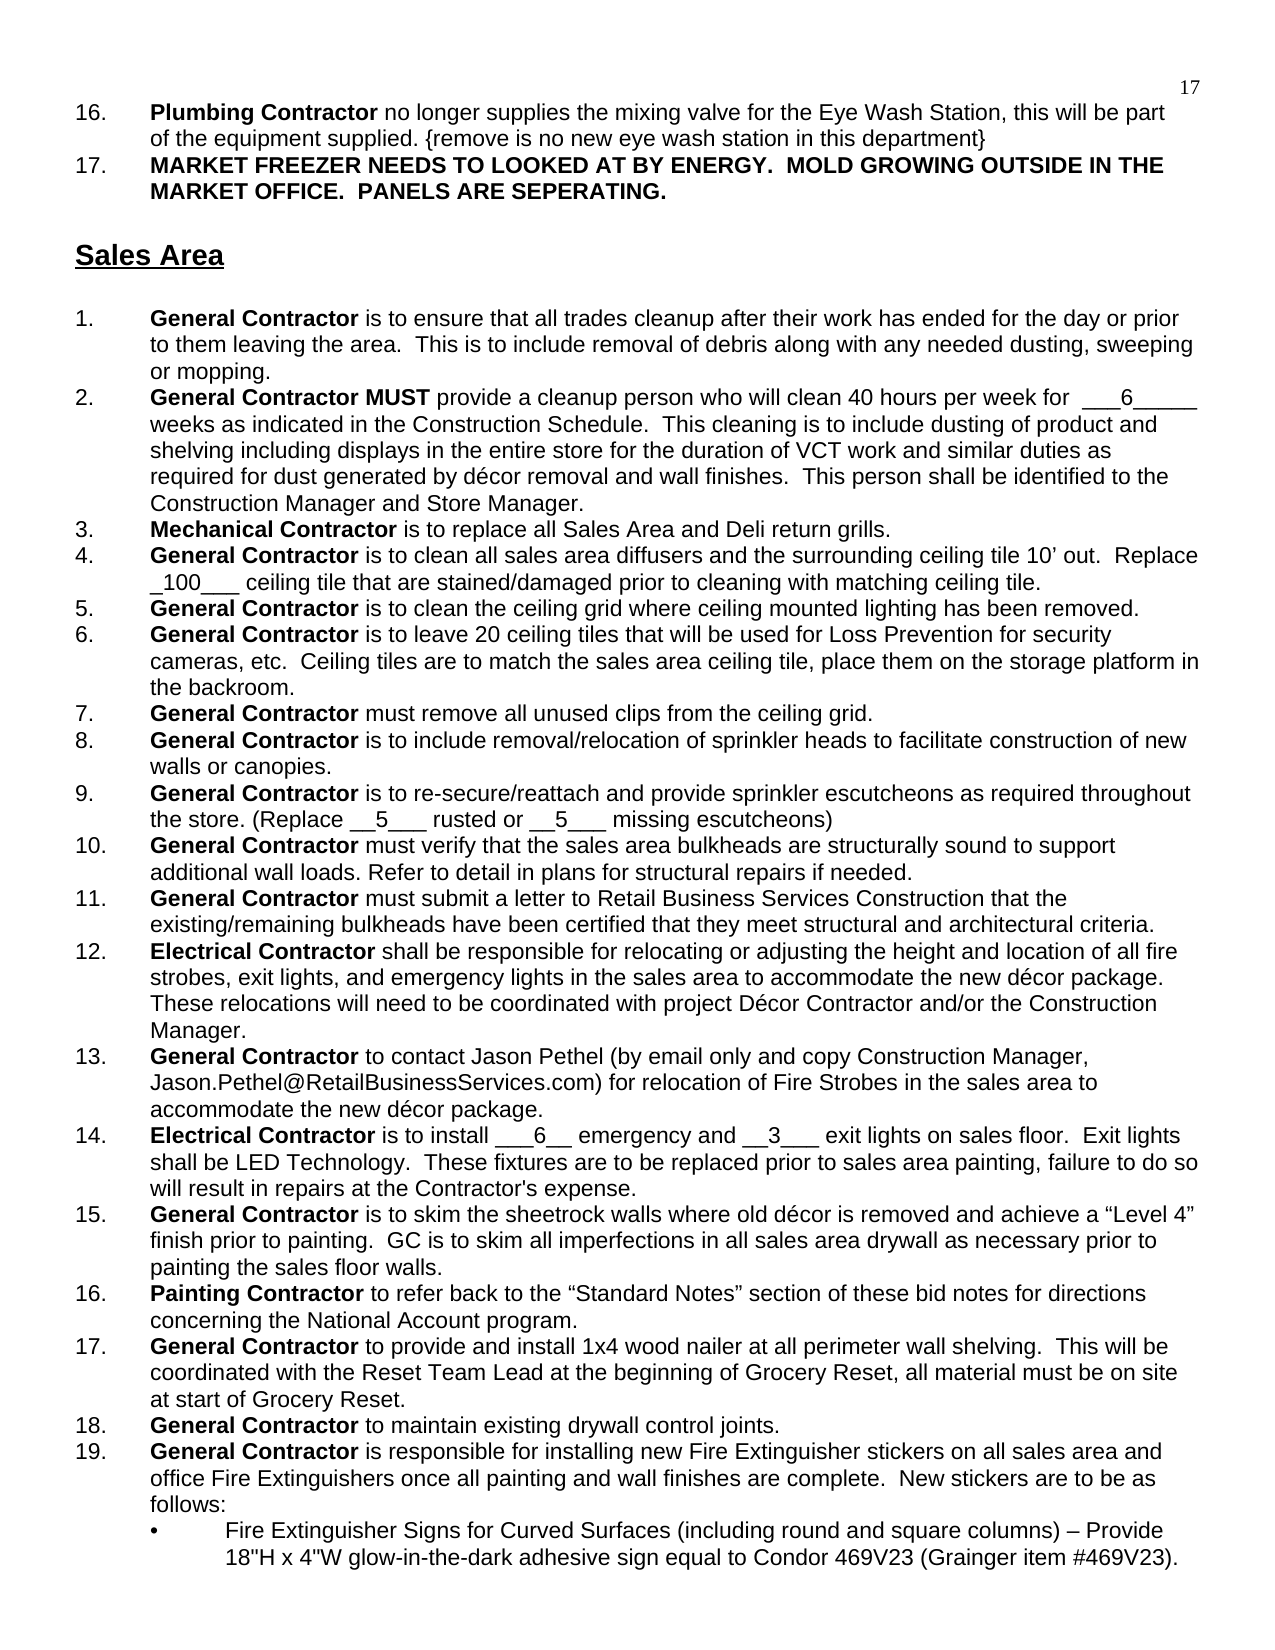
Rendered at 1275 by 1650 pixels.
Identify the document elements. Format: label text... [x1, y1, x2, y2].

list General Contractor is responsible for installing new Fire Extinguisher stickers on all sales area and office Fire Extinguishers once all painting and wall finishes are complete. New stickers are to be as follows: [75, 1438, 1200, 1517]
list General Contractor to contact Jason Pethel (by email only and copy Construction Manager, Jason.Pethel@RetailBusinessServices.com) for relocation of Fire Strobes in the sales area to accommodate the new décor package. [75, 1043, 1200, 1122]
list General Contractor is to skim the sheetrock walls where old décor is removed and achieve a “Level 4” finish prior to painting. GC is to skim all imperfections in all sales area drywall as necessary prior to painting the sales floor walls. [75, 1201, 1200, 1280]
list General Contractor must submit a letter to Retail Business Services Construction that the existing/remaining bulkheads have been certified that they meet structural and architectural criteria. [75, 885, 1200, 938]
list General Contractor to maintain existing drywall control joints. [75, 1412, 1200, 1438]
list General Contractor is to clean the ceiling grid where ceiling mounted lighting has been removed. [75, 595, 1200, 621]
list General Contractor to provide and install 1x4 wood nailer at all perimeter wall shelving. This will be coordinated with the Reset Team Lead at the beginning of Grocery Reset, all material must be on site at start of Grocery Reset. [75, 1333, 1200, 1412]
list MARKET FREEZER NEEDS TO LOOKED AT BY ENERGY. MOLD GROWING OUTSIDE IN THE MARKET OFFICE. PANELS ARE SEPERATING. [75, 152, 1200, 204]
list General Contractor MUST provide a cleanup person who will clean 40 hours per week for ___6_____ weeks as indicated in the Construction Schedule. This cleaning is to include dusting of product and shelving including displays in the entire store for the duration of VCT work and similar duties as required for dust generated by décor removal and wall finishes. This person shall be identified to the Construction Manager and Store Manager. [75, 384, 1200, 516]
list Plumbing Contractor no longer supplies the mixing valve for the Eye Wash Station, this will be part of the equipment supplied. {remove is no new eye wash station in this department} [75, 99, 1200, 152]
text • Fire Extinguisher Signs for Curved Surfaces (including round and square columns) – Provide 18"H x 4"W glow-in-the-dark adhesive sign equal to Condor 469V23 (Grainger item #469V23). [150, 1517, 1200, 1570]
list General Contractor is to clean all sales area diffusers and the surrounding ceiling tile 10’ out. Replace _100___ ceiling tile that are stained/damaged prior to cleaning with matching ceiling tile. [75, 542, 1200, 595]
list General Contractor is to leave 20 ceiling tiles that will be used for Loss Prevention for security cameras, etc. Ceiling tiles are to match the sales area ceiling tile, place them on the storage platform in the backroom. [75, 621, 1200, 700]
text Sales Area [75, 238, 1200, 272]
list General Contractor is to ensure that all trades cleanup after their work has ended for the day or prior to them leaving the area. This is to include removal of debris along with any needed dusting, sweeping or mopping. [75, 305, 1200, 384]
list General Contractor is to include removal/relocation of sprinkler heads to facilitate construction of new walls or canopies. [75, 727, 1200, 779]
list Electrical Contractor shall be responsible for relocating or adjusting the height and location of all fire strobes, exit lights, and emergency lights in the sales area to accommodate the new décor package. These relocations will need to be coordinated with project Décor Contractor and/or the Construction Manager. [75, 938, 1200, 1043]
list Mechanical Contractor is to replace all Sales Area and Deli return grills. [75, 516, 1200, 542]
list General Contractor must remove all unused clips from the ceiling grid. [75, 700, 1200, 727]
list General Contractor is to re-secure/reattach and provide sprinkler escutcheons as required throughout the store. (Replace __5___ rusted or __5___ missing escutcheons) [75, 779, 1200, 832]
list Painting Contractor to refer back to the “Standard Notes” section of these bid notes for directions concerning the National Account program. [75, 1280, 1200, 1333]
list General Contractor must verify that the sales area bulkheads are structurally sound to support additional wall loads. Refer to detail in plans for structural repairs if needed. [75, 832, 1200, 885]
list Electrical Contractor is to install ___6__ emergency and __3___ exit lights on sales floor. Exit lights shall be LED Technology. These fixtures are to be replaced prior to sales area painting, failure to do so will result in repairs at the Contractor's expense. [75, 1122, 1200, 1201]
